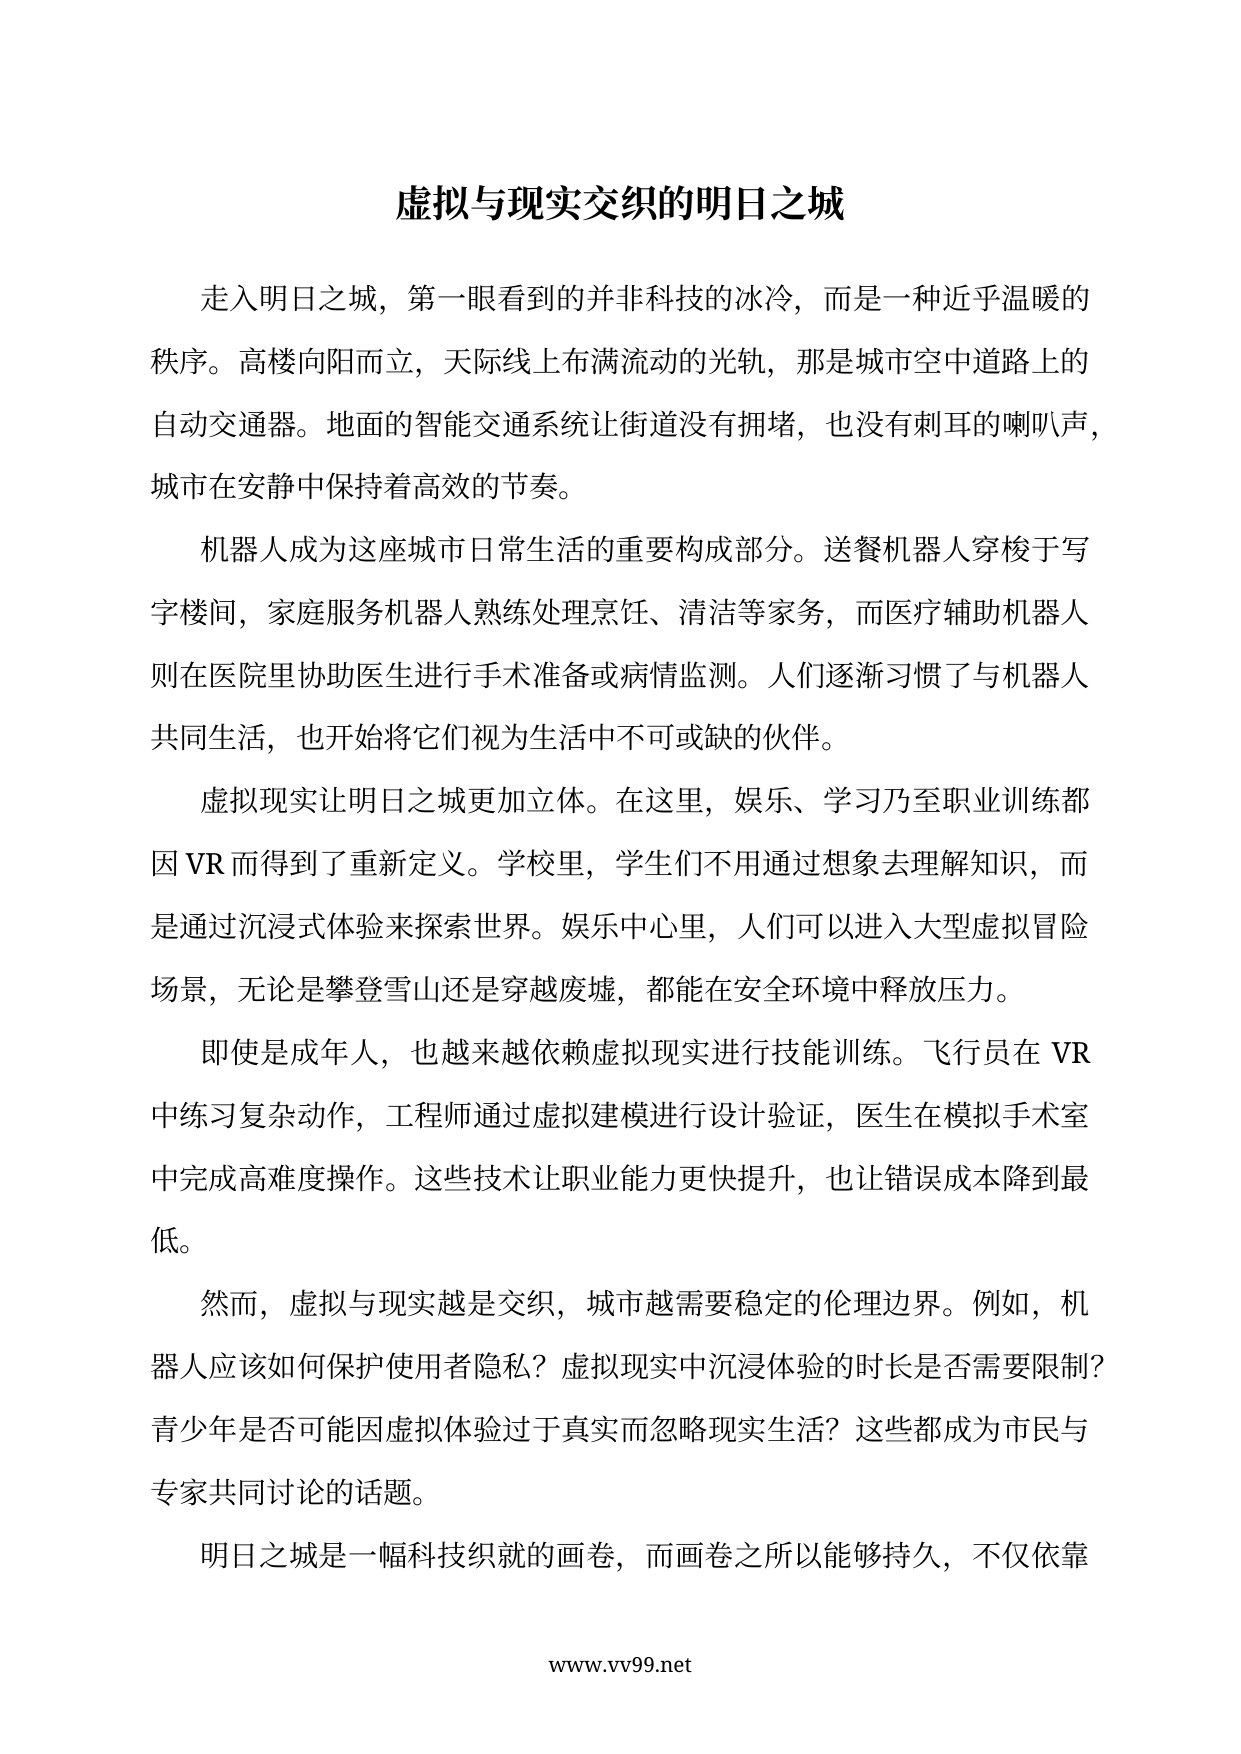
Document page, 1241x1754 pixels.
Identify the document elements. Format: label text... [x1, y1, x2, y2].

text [150, 1532, 1090, 1574]
text 即使是成年人，也越来越依赖虚拟现实进行技能训练。飞行员在VR中练习复杂动作，工程师通过虚拟建模进行设计验证，医生在模拟手术室中完成高难度操作。这些技术让职业能力更快提升，也让错误成本降到最低。 [150, 1030, 1090, 1260]
text 机器人成为这座城市日常生活的重要构成部分。送餐机器人穿梭于写字楼间，家庭服务机器人熟练处理烹饪、清洁等家务，而医疗辅助机器人则在医院里协助医生进行手术准备或病情监测。人们逐渐习惯了与机器人共同生活，也开始将它们视为生活中不可或缺的伙伴。 [150, 527, 1090, 757]
text 然而，虚拟与现实越是交织，城市越需要稳定的伦理边界。例如，机器人应该如何保护使用者隐私？虚拟现实中沉浸体验的时长是否需要限制？青少年是否可能因虚拟体验过于真实而忽略现实生活？这些都成为市民与专家共同讨论的话题。 [150, 1281, 1090, 1511]
text 虚拟现实让明日之城更加立体。在这里，娱乐、学习乃至职业训练都因VR而得到了重新定义。学校里，学生们不用通过想象去理解知识，而是通过沉浸式体验来探索世界。娱乐中心里，人们可以进入大型虚拟冒险场景，无论是攀登雪山还是穿越废墟，都能在安全环境中释放压力。 [150, 778, 1090, 1009]
subtitle 虚拟与现实交织的明日之城 [150, 174, 1090, 228]
text 走入明日之城，第一眼看到的并非科技的冰冷，而是一种近乎温暖的秩序。高楼向阳而立，天际线上布满流动的光轨，那是城市空中道路上的自动交通器。地面的智能交通系统让街道没有拥堵，也没有刺耳的喇叭声，城市在安静中保持着高效的节奏。 [150, 276, 1090, 506]
